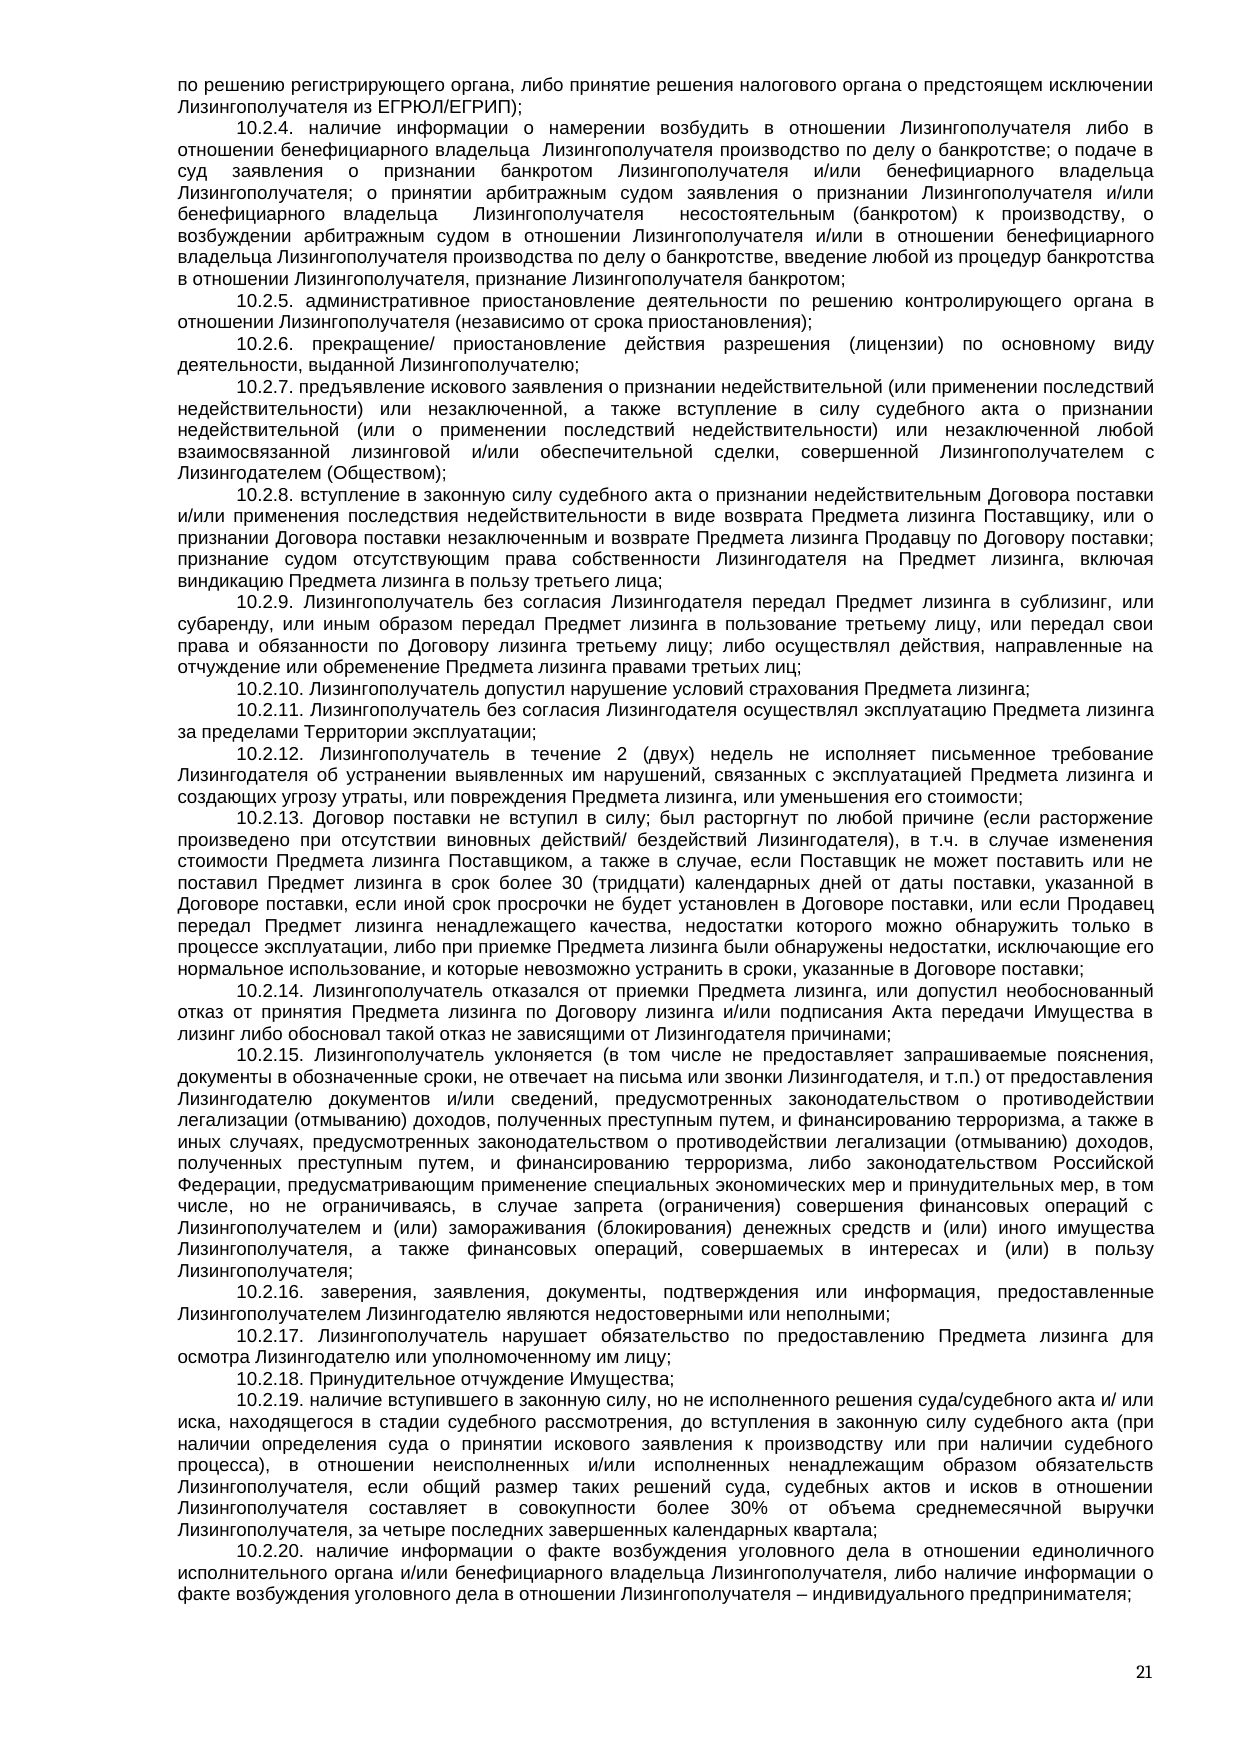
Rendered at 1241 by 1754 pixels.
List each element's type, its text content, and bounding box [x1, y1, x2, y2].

text 10.2.8. вступление в законную силу судебного акта о признании недействительным Договора поставки и/или применения последствия недействительности в виде возврата Предмета лизинга Поставщику, или о признании Договора поставки незаключенным и возврате Предмета лизинга Продавцу по Договору поставки; признание судом отсутствующим права собственности Лизингодателя на Предмет лизинга, включая виндикацию Предмета лизинга в пользу третьего лица; [177, 483, 1154, 591]
text 10.2.20. наличие информации о факте возбуждения уголовного дела в отношении единоличного исполнительного органа и/или бенефициарного владельца Лизингополучателя, либо наличие информации о факте возбуждения уголовного дела в отношении Лизингополучателя – индивидуального предпринимателя; [177, 1540, 1154, 1605]
text 10.2.12. Лизингополучатель в течение 2 (двух) недель не исполняет письменное требование Лизингодателя об устранении выявленных им нарушений, связанных с эксплуатацией Предмета лизинга и создающих угрозу утраты, или повреждения Предмета лизинга, или уменьшения его стоимости; [177, 742, 1154, 807]
text 10.2.16. заверения, заявления, документы, подтверждения или информация, предоставленные Лизингополучателем Лизингодателю являются недостоверными или неполными; [177, 1281, 1154, 1324]
text 10.2.10. Лизингополучатель допустил нарушение условий страхования Предмета лизинга; [177, 678, 1154, 699]
text 10.2.4. наличие информации о намерении возбудить в отношении Лизингополучателя либо в отношении бенефициарного владельца Лизингополучателя производство по делу о банкротстве; о подаче в суд заявления о признании банкротом Лизингополучателя и/или бенефициарного владельца Лизингополучателя; о принятии арбитражным судом заявления о признании Лизингополучателя и/или бенефициарного владельца Лизингополучателя несостоятельным (банкротом) к производству, о возбуждении арбитражным судом в отношении Лизингополучателя и/или в отношении бенефициарного владельца Лизингополучателя производства по делу о банкротстве, введение любой из процедур банкротства в отношении Лизингополучателя, признание Лизингополучателя банкротом; [177, 117, 1154, 289]
text 10.2.6. прекращение/ приостановление действия разрешения (лицензии) по основному виду деятельности, выданной Лизингополучателю; [177, 333, 1154, 376]
text 10.2.11. Лизингополучатель без согласия Лизингодателя осуществлял эксплуатацию Предмета лизинга за пределами Территории эксплуатации; [177, 699, 1154, 742]
text 10.2.9. Лизингополучатель без согласия Лизингодателя передал Предмет лизинга в сублизинг, или субаренду, или иным образом передал Предмет лизинга в пользование третьему лицу, или передал свои права и обязанности по Договору лизинга третьему лицу; либо осуществлял действия, направленные на отчуждение или обременение Предмета лизинга правами третьих лиц; [177, 591, 1154, 678]
text 10.2.17. Лизингополучатель нарушает обязательство по предоставлению Предмета лизинга для осмотра Лизингодателю или уполномоченному им лицу; [177, 1324, 1154, 1368]
text 10.2.15. Лизингополучатель уклоняется (в том числе не предоставляет запрашиваемые пояснения, документы в обозначенные сроки, не отвечает на письма или звонки Лизингодателя, и т.п.) от предоставления Лизингодателю документов и/или сведений, предусмотренных законодательством о противодействии легализации (отмыванию) доходов, полученных преступным путем, и финансированию терроризма, а также в иных случаях, предусмотренных законодательством о противодействии легализации (отмыванию) доходов, полученных преступным путем, и финансированию терроризма, либо законодательством Российской Федерации, предусматривающим применение специальных экономических мер и принудительных мер, в том числе, но не ограничиваясь, в случае запрета (ограничения) совершения финансовых операций с Лизингополучателем и (или) замораживания (блокирования) денежных средств и (или) иного имущества Лизингополучателя, а также финансовых операций, совершаемых в интересах и (или) в пользу Лизингополучателя; [177, 1044, 1154, 1281]
text 10.2.5. административное приостановление деятельности по решению контролирующего органа в отношении Лизингополучателя (независимо от срока приостановления); [177, 289, 1154, 333]
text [177, 74, 1154, 117]
text 10.2.19. наличие вступившего в законную силу, но не исполненного решения суда/судебного акта и/ или иска, находящегося в стадии судебного рассмотрения, до вступления в законную силу судебного акта (при наличии определения суда о принятии искового заявления к производству или при наличии судебного процесса), в отношении неисполненных и/или исполненных ненадлежащим образом обязательств Лизингополучателя, если общий размер таких решений суда, судебных актов и исков в отношении Лизингополучателя составляет в совокупности более 30% от объема среднемесячной выручки Лизингополучателя, за четыре последних завершенных календарных квартала; [177, 1389, 1154, 1540]
text 10.2.13. Договор поставки не вступил в силу; был расторгнут по любой причине (если расторжение произведено при отсутствии виновных действий/ бездействий Лизингодателя), в т.ч. в случае изменения стоимости Предмета лизинга Поставщиком, а также в случае, если Поставщик не может поставить или не поставил Предмет лизинга в срок более 30 (тридцати) календарных дней от даты поставки, указанной в Договоре поставки, если иной срок просрочки не будет установлен в Договоре поставки, или если Продавец передал Предмет лизинга ненадлежащего качества, недостатки которого можно обнаружить только в процессе эксплуатации, либо при приемке Предмета лизинга были обнаружены недостатки, исключающие его нормальное использование, и которые невозможно устранить в сроки, указанные в Договоре поставки; [177, 807, 1154, 979]
text 10.2.14. Лизингополучатель отказался от приемки Предмета лизинга, или допустил необоснованный отказ от принятия Предмета лизинга по Договору лизинга и/или подписания Акта передачи Имущества в лизинг либо обосновал такой отказ не зависящими от Лизингодателя причинами; [177, 979, 1154, 1044]
text 10.2.18. Принудительное отчуждение Имущества; [177, 1368, 1154, 1389]
text 10.2.7. предъявление искового заявления о признании недействительной (или применении последствий недействительности) или незаключенной, а также вступление в силу судебного акта о признании недействительной (или о применении последствий недействительности) или незаключенной любой взаимосвязанной лизинговой и/или обеспечительной сделки, совершенной Лизингополучателем с Лизингодателем (Обществом); [177, 376, 1154, 483]
